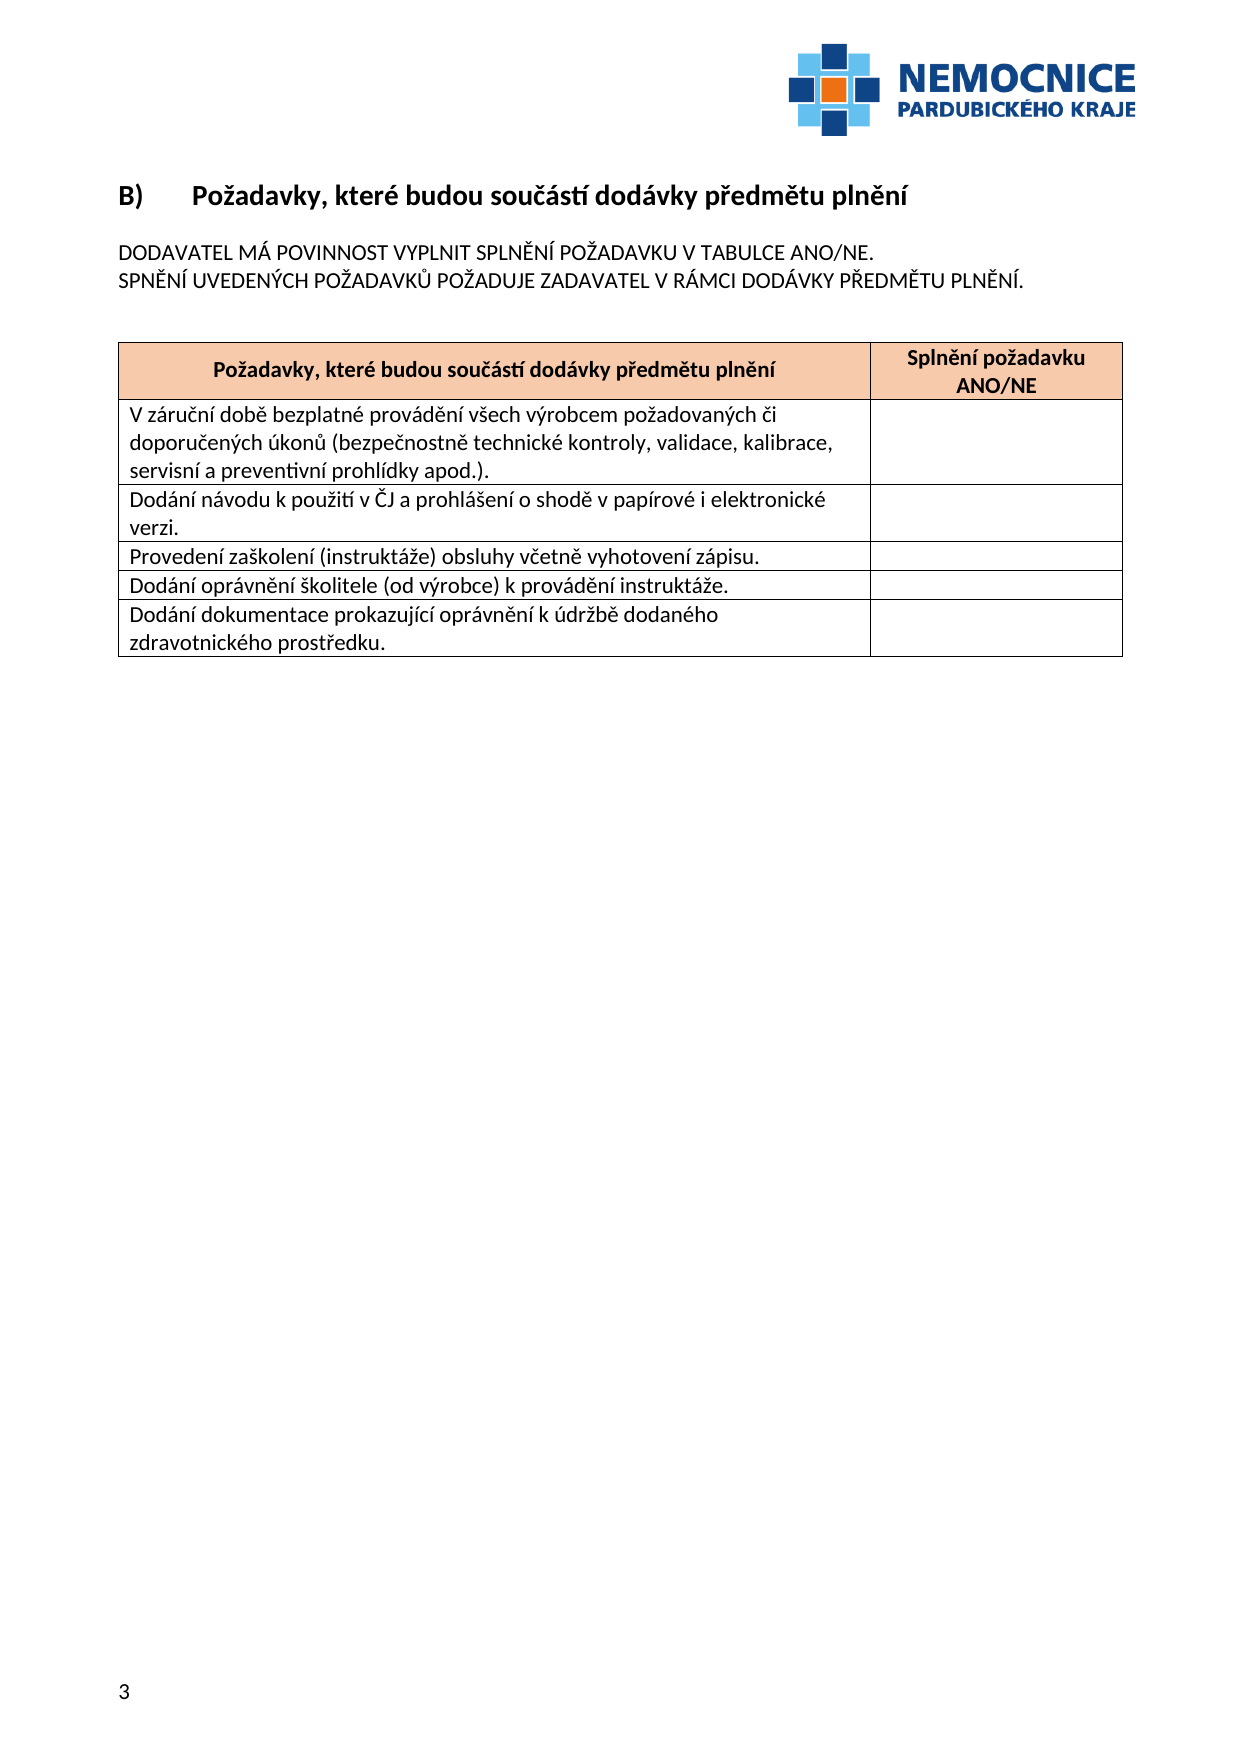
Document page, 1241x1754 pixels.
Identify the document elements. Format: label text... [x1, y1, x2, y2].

table_cell Provedení zaškolení (instruktáže) obsluhy včetně vyhotovení zápisu. [119, 542, 870, 570]
table_cell Dodání oprávnění školitele (od výrobce) k provádění instruktáže. [119, 571, 870, 599]
table_header Požadavky, které budou součástí dodávky předmětu plnění [119, 343, 870, 399]
table_cell [871, 571, 1122, 599]
table_cell [871, 600, 1122, 656]
table_header Splnění požadavku ANO/NE [871, 343, 1122, 399]
table_cell Dodání návodu k použití v ČJ a prohlášení o shodě v papírové i elektronické verzi. [119, 485, 870, 541]
subtitle B) Požadavky, které budou součástí dodávky předmětu plnění [118, 177, 1122, 213]
table_cell Dodání dokumentace prokazující oprávnění k údržbě dodaného zdravotnického prostředku. [119, 600, 870, 656]
table_cell [871, 485, 1122, 541]
subtitle DODAVATEL MÁ POVINNOST VYPLNIT SPLNĚNÍ POŽADAVKU V TABULCE ANO/NE. [118, 238, 1122, 266]
table_cell V záruční době bezplatné provádění všech výrobcem požadovaných či doporučených úkonů (bezpečnostně technické kontroly, validace, kalibrace, servisní a preventivní prohlídky apod.). [119, 400, 870, 484]
table_cell [871, 542, 1122, 570]
subtitle SPNĚNÍ UVEDENÝCH POŽADAVKŮ POŽADUJE ZADAVATEL V RÁMCI DODÁVKY PŘEDMĚTU PLNĚNÍ. [118, 266, 1122, 294]
picture [787, 43, 1135, 137]
table_cell [871, 400, 1122, 484]
